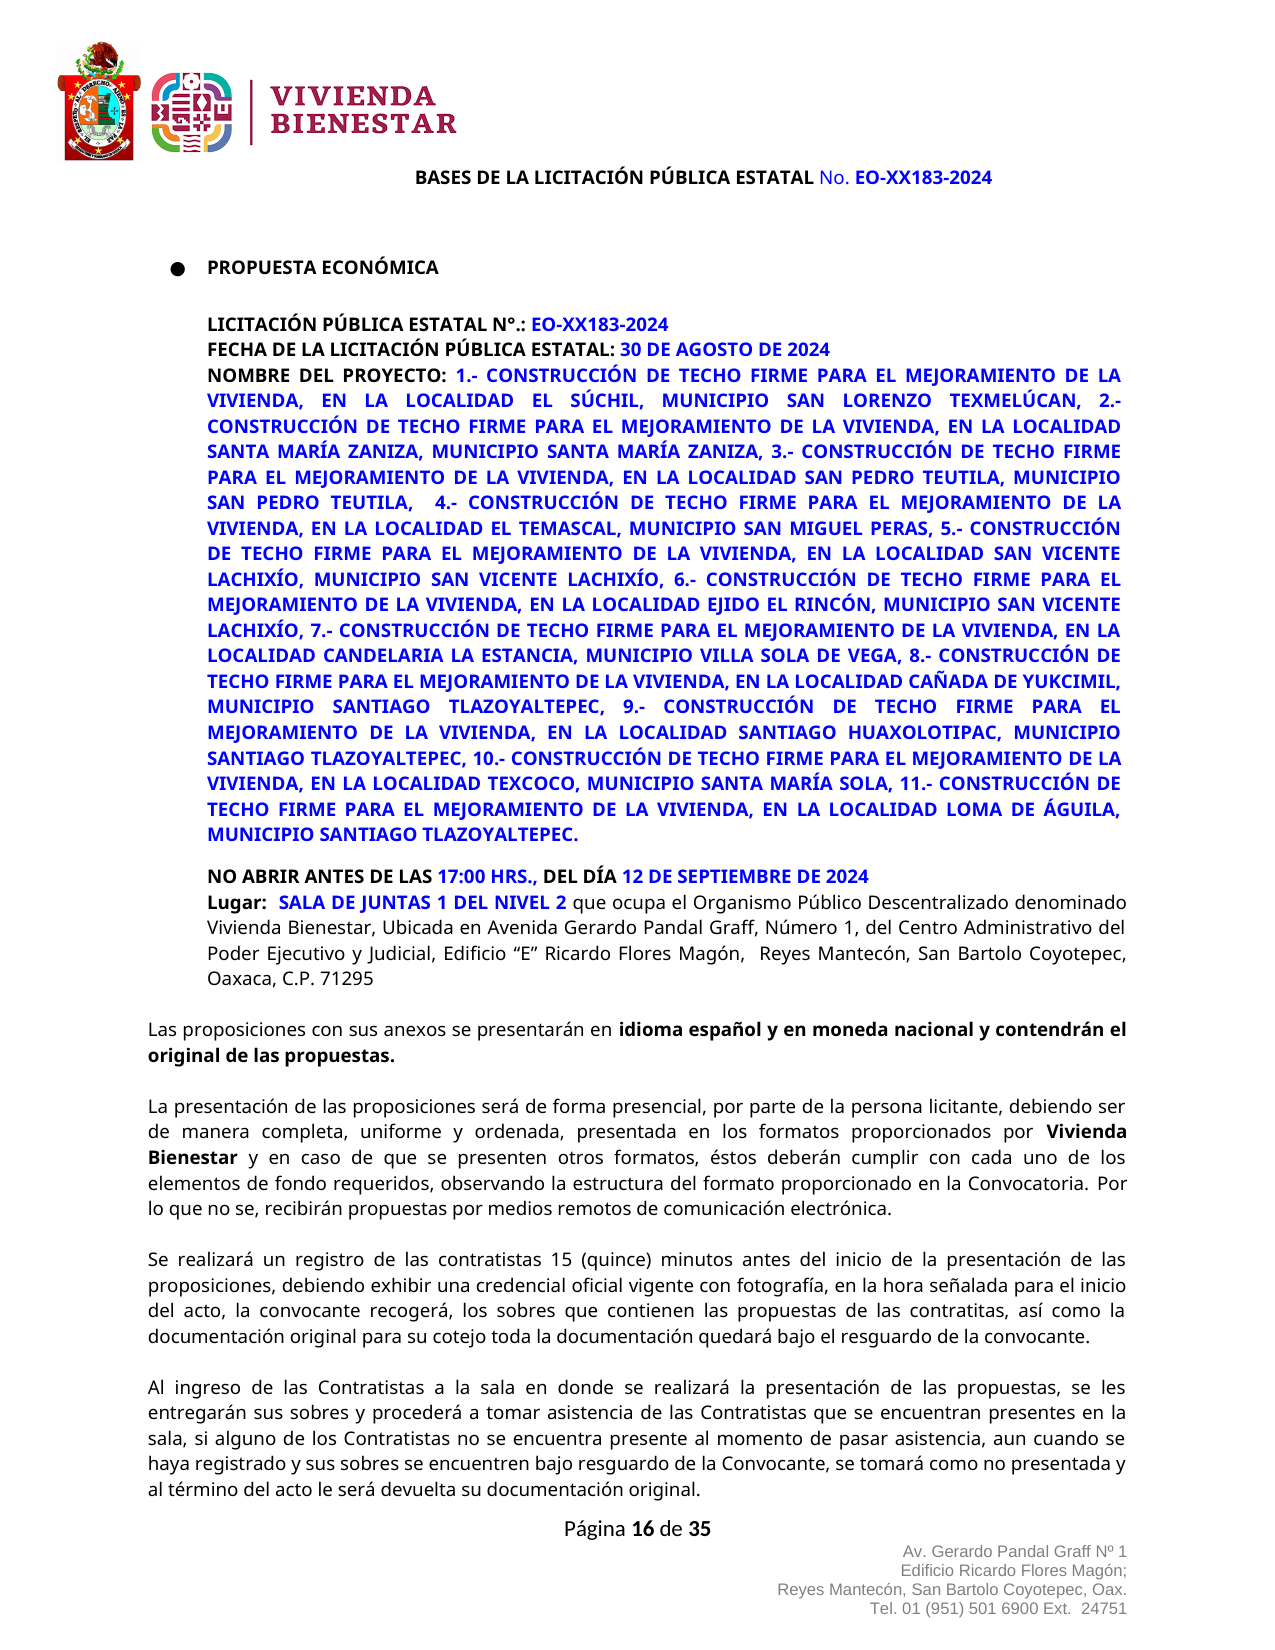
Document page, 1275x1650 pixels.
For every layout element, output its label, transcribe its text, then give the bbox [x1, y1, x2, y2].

text NO ABRIR ANTES DE LAS 17:00 HRS., DEL DÍA 12 DE SEPTIEMBRE DE 2024 [207, 863, 1127, 889]
text Al ingreso de las Contratistas a la sala en donde se realizará la presentación de las propuestas, se les entregarán sus sobres y procederá a tomar asistencia de las Contratistas que se encuentran presentes en la sala, si alguno de los Contratistas no se encuentra presente al momento de pasar asistencia, aun cuando se haya registrado y sus sobres se encuentren bajo resguardo de la Convocante, se tomará como no presentada y al término del acto le será devuelta su documentación original. [148, 1374, 1127, 1502]
text Se realizará un registro de las contratistas 15 (quince) minutos antes del inicio de la presentación de las proposiciones, debiendo exhibir una credencial oficial vigente con fotografía, en la hora señalada para el inicio del acto, la convocante recogerá, los sobres que contienen las propuestas de las contratitas, así como la documentación original para su cotejo toda la documentación quedará bajo el resguardo de la convocante. [148, 1246, 1127, 1348]
picture [55, 41, 143, 163]
text La presentación de las proposiciones será de forma presencial, por parte de la persona licitante, debiendo ser de manera completa, uniforme y ordenada, presentada en los formatos proporcionados por Vivienda Bienestar y en caso de que se presenten otros formatos, éstos deberán cumplir con cada uno de los elementos de fondo requeridos, observando la estructura del formato proporcionado en la Convocatoria. Por lo que no se, recibirán propuestas por medios remotos de comunicación electrónica. [148, 1093, 1127, 1221]
list PROPUESTA ECONÓMICA [169, 247, 1127, 285]
text LICITACIÓN PÚBLICA ESTATAL N°.: EO-XX183-2024 [207, 311, 1122, 336]
text Lugar: SALA DE JUNTAS 1 DEL NIVEL 2 que ocupa el Organismo Público Descentralizado denominado Vivienda Bienestar, Ubicada en Avenida Gerardo Pandal Graff, Número 1, del Centro Administrativo del Poder Ejecutivo y Judicial, Edificio “E” Ricardo Flores Magón, Reyes Mantecón, San Bartolo Coyotepec, Oaxaca, C.P. 71295 [207, 889, 1127, 991]
text Las proposiciones con sus anexos se presentarán en idioma español y en moneda nacional y contendrán el original de las propuestas. [148, 1017, 1127, 1068]
text FECHA DE LA LICITACIÓN PÚBLICA ESTATAL: 30 DE AGOSTO DE 2024 [207, 336, 1122, 362]
picture [147, 64, 473, 161]
